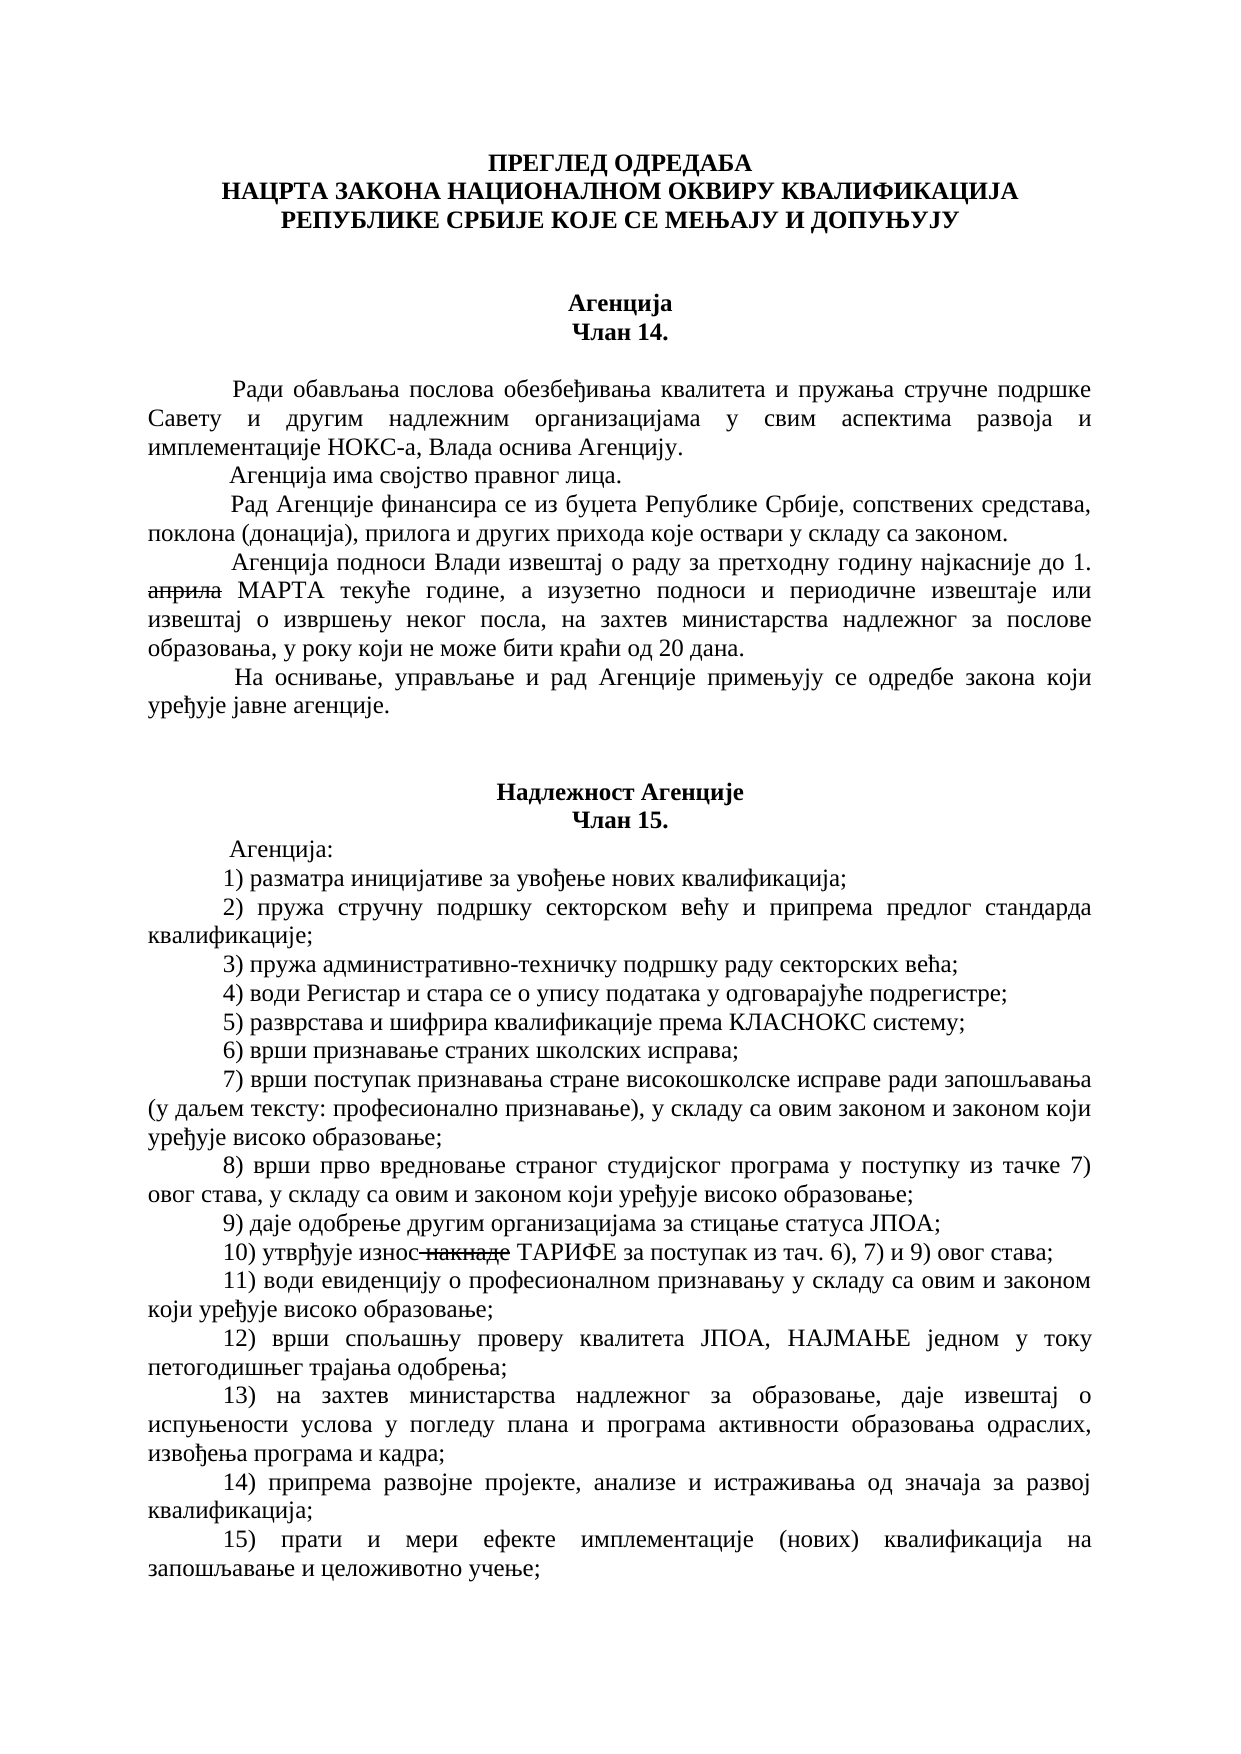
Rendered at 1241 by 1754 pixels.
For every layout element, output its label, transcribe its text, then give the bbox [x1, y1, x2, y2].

text 3) пружа административно-техничку подршку раду секторских већа; [148, 949, 1092, 978]
text 8) врши прво вредновање страног студијског програма у поступку из тачке 7) овог става, у складу са овим и законом који уређује високо образовање; [148, 1150, 1092, 1208]
text 15) прати и мери ефекте имплементације (нових) квалификација на запошљавање и целоживотно учење; [148, 1524, 1092, 1582]
text Агенција: [148, 834, 1092, 863]
subtitle Члан 14. [148, 317, 1092, 345]
text 14) припрема развојне пројекте, анализе и истраживања од значаја за развој квалификација; [148, 1467, 1092, 1524]
text 2) пружа стручну подршку секторском већу и припрема предлог стандарда квалификације; [148, 892, 1092, 949]
text Рад Агенције финансира се из буџета Републике Србије, сопствених средстава, поклона (донација), прилога и других прихода које оствари у складу са законом. [148, 489, 1092, 547]
text 5) разврстава и шифрира квалификације према КЛАСНОКС систему; [148, 1007, 1092, 1035]
subtitle Агенција [148, 288, 1092, 317]
text Агенција подноси Влади извештај о раду за претходну годину најкасније до 1. априла МАРТА текуће године, а изузетно подноси и периодичне извештаје или извештај о извршењу неког посла, на захтев министарства надлежног за послове образовања, у року који не може бити краћи од 20 дана. [148, 547, 1092, 662]
text 1) разматра иницијативе за увођење нових квалификација; [148, 863, 1092, 892]
text На оснивање, управљање и рад Агенције примењују се одредбе закона који уређује јавне агенције. [148, 662, 1092, 719]
text 13) на захтев министарства надлежног за образовање, даје извештај о испуњености услова у погледу плана и програма активности образовања одраслих, извођења програма и кадра; [148, 1380, 1092, 1467]
text 12) врши спољашњу проверу квалитета ЈПОА, НАЈМАЊЕ једном у току петогодишњег трајања одобрења; [148, 1323, 1092, 1380]
text 9) даје одобрење другим организацијама за стицање статуса ЈПОА; [148, 1208, 1092, 1237]
text НАЦРТА ЗАКОНА НАЦИОНАЛНОМ ОКВИРУ КВАЛИФИКАЦИЈА РЕПУБЛИКЕ СРБИЈЕ КОЈЕ СЕ МЕЊАЈУ И ДОПУЊУЈУ [148, 176, 1092, 234]
text 4) води Регистар и стара се о упису података у одговарајуће подрегистре; [148, 978, 1092, 1007]
subtitle Надлежност Агенције [148, 777, 1092, 805]
text Агенција има својство правног лица. [148, 460, 1092, 489]
text Ради обављања послова обезбеђивања квалитета и пружања стручне подршке Савету и другим надлежним организацијама у свим аспектима развоја и имплементације НОКС-а, Влада оснива Агенцију. [148, 374, 1092, 460]
text 7) врши поступак признавања стране високошколске исправе ради запошљавања (у даљем тексту: професионално признавање), у складу са овим законом и законом који уређује високо образовање; [148, 1064, 1092, 1150]
text ПРЕГЛЕД ОДРЕДАБА [148, 148, 1092, 176]
text 10) утврђује износ накнаде ТАРИФЕ за поступак из тач. 6), 7) и 9) овог става; [148, 1237, 1092, 1265]
text 11) води евиденцију о професионалном признавању у складу са овим и законом који уређује високо образовање; [148, 1265, 1092, 1323]
subtitle Члан 15. [148, 805, 1092, 834]
text 6) врши признавање страних школских исправа; [148, 1035, 1092, 1064]
